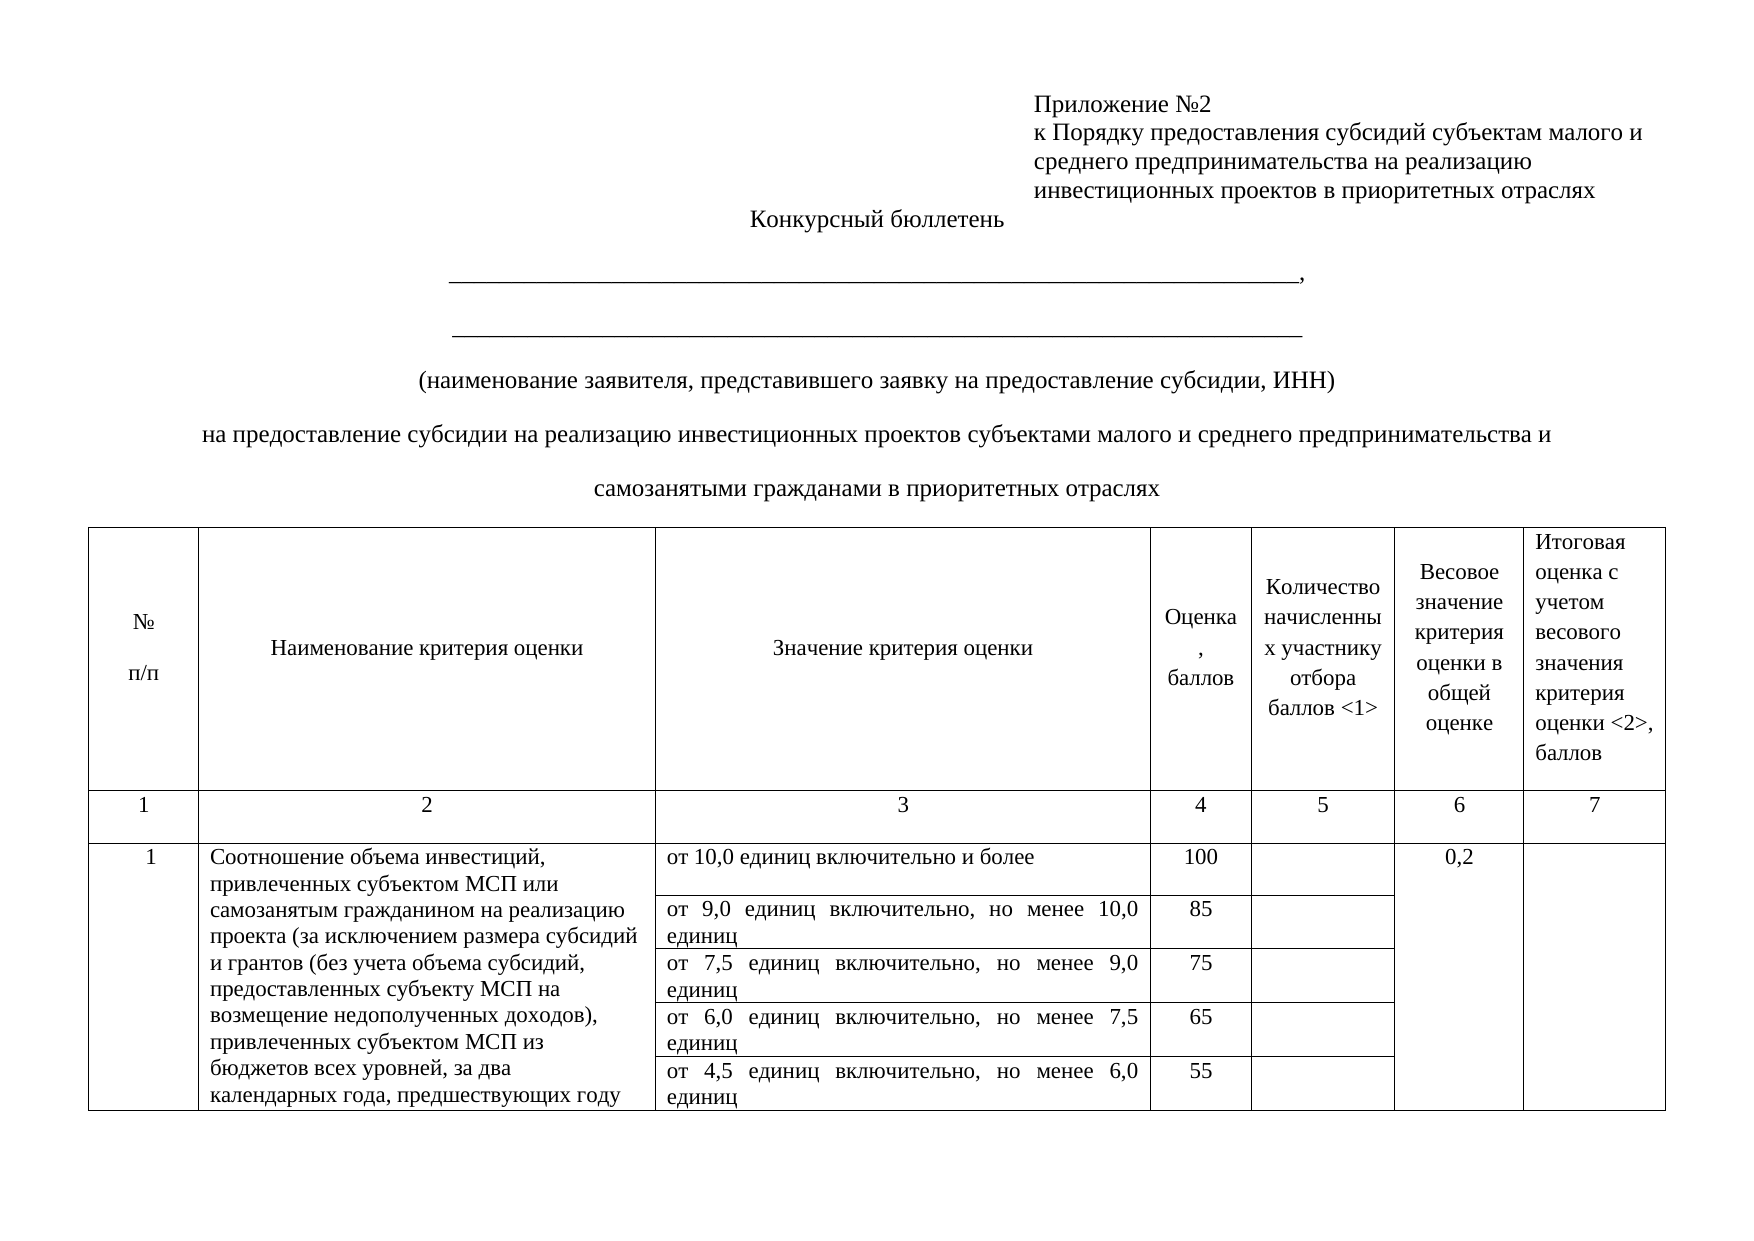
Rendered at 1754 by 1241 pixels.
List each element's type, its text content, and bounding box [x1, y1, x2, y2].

table_cell 0,2 [1395, 844, 1523, 1109]
table_cell [1252, 1057, 1394, 1109]
table_cell 3 [656, 791, 1150, 842]
table_cell 6 [1395, 791, 1523, 842]
table_header Оценка, баллов [1151, 528, 1251, 790]
table_cell 2 [199, 791, 655, 842]
text самозанятыми гражданами в приоритетных отраслях [89, 473, 1665, 502]
table_cell 1 [89, 791, 198, 842]
text ____________________________________________________________________ [89, 311, 1665, 340]
table_cell 85 [1151, 896, 1251, 948]
table_header Количество начисленных участнику отбора баллов <1> [1252, 528, 1394, 790]
table_cell от 10,0 единиц включительно и более [656, 844, 1150, 894]
table_cell [1524, 844, 1665, 1109]
table_cell от 9,0 единиц включительно, но менее 10,0 единиц [656, 896, 1150, 948]
table_cell 100 [1151, 844, 1251, 894]
table_header Весовое значение критерия оценки в общей оценке [1395, 528, 1523, 790]
table_cell 55 [1151, 1057, 1251, 1109]
table_cell от 7,5 единиц включительно, но менее 9,0 единиц [656, 949, 1150, 1002]
table_cell [1252, 896, 1394, 948]
table_cell 75 [1151, 949, 1251, 1002]
table_cell [1252, 1003, 1394, 1056]
table_cell 5 [1252, 791, 1394, 842]
table_header № п/п [89, 528, 198, 790]
text Конкурсный бюллетень [89, 204, 1665, 232]
table_cell [1252, 949, 1394, 1002]
table_cell от 4,5 единиц включительно, но менее 6,0 единиц [656, 1057, 1150, 1109]
text Приложение №2 [1034, 89, 1665, 117]
table_header Значение критерия оценки [656, 528, 1150, 790]
table_header Итоговая оценка с учетом весового значения критерия оценки <2>, баллов [1524, 528, 1665, 790]
table_cell 7 [1524, 791, 1665, 842]
table_cell Соотношение объема инвестиций, привлеченных субъектом МСП или самозанятым гражданином на реализацию проекта (за исключением размера субсидий и грантов (без учета объема субсидий, предоставленных субъекту МСП на возмещение недополученных доходов), привлеченных субъектом МСП из бюджетов всех уровней, за два календарных года, предшествующих году подачи, и в году подачи в период до даты подачи заявки, определенного по данным Единого реестра субъектов МСП) и объема суммы поддержки: [199, 844, 655, 1109]
table_cell 4 [1151, 791, 1251, 842]
table_cell [1252, 844, 1394, 894]
text на предоставление субсидии на реализацию инвестиционных проектов субъектами малого и среднего предпринимательства и [89, 419, 1665, 448]
text к Порядку предоставления субсидий субъектам малого и среднего предпринимательства на реализацию инвестиционных проектов в приоритетных отраслях [1034, 117, 1665, 204]
table_cell 65 [1151, 1003, 1251, 1056]
text ____________________________________________________________________, [89, 257, 1665, 286]
table_cell 1 [89, 844, 198, 1109]
table_header Наименование критерия оценки [199, 528, 655, 790]
text (наименование заявителя, представившего заявку на предоставление субсидии, ИНН) [89, 365, 1665, 394]
table_cell от 6,0 единиц включительно, но менее 7,5 единиц [656, 1003, 1150, 1056]
